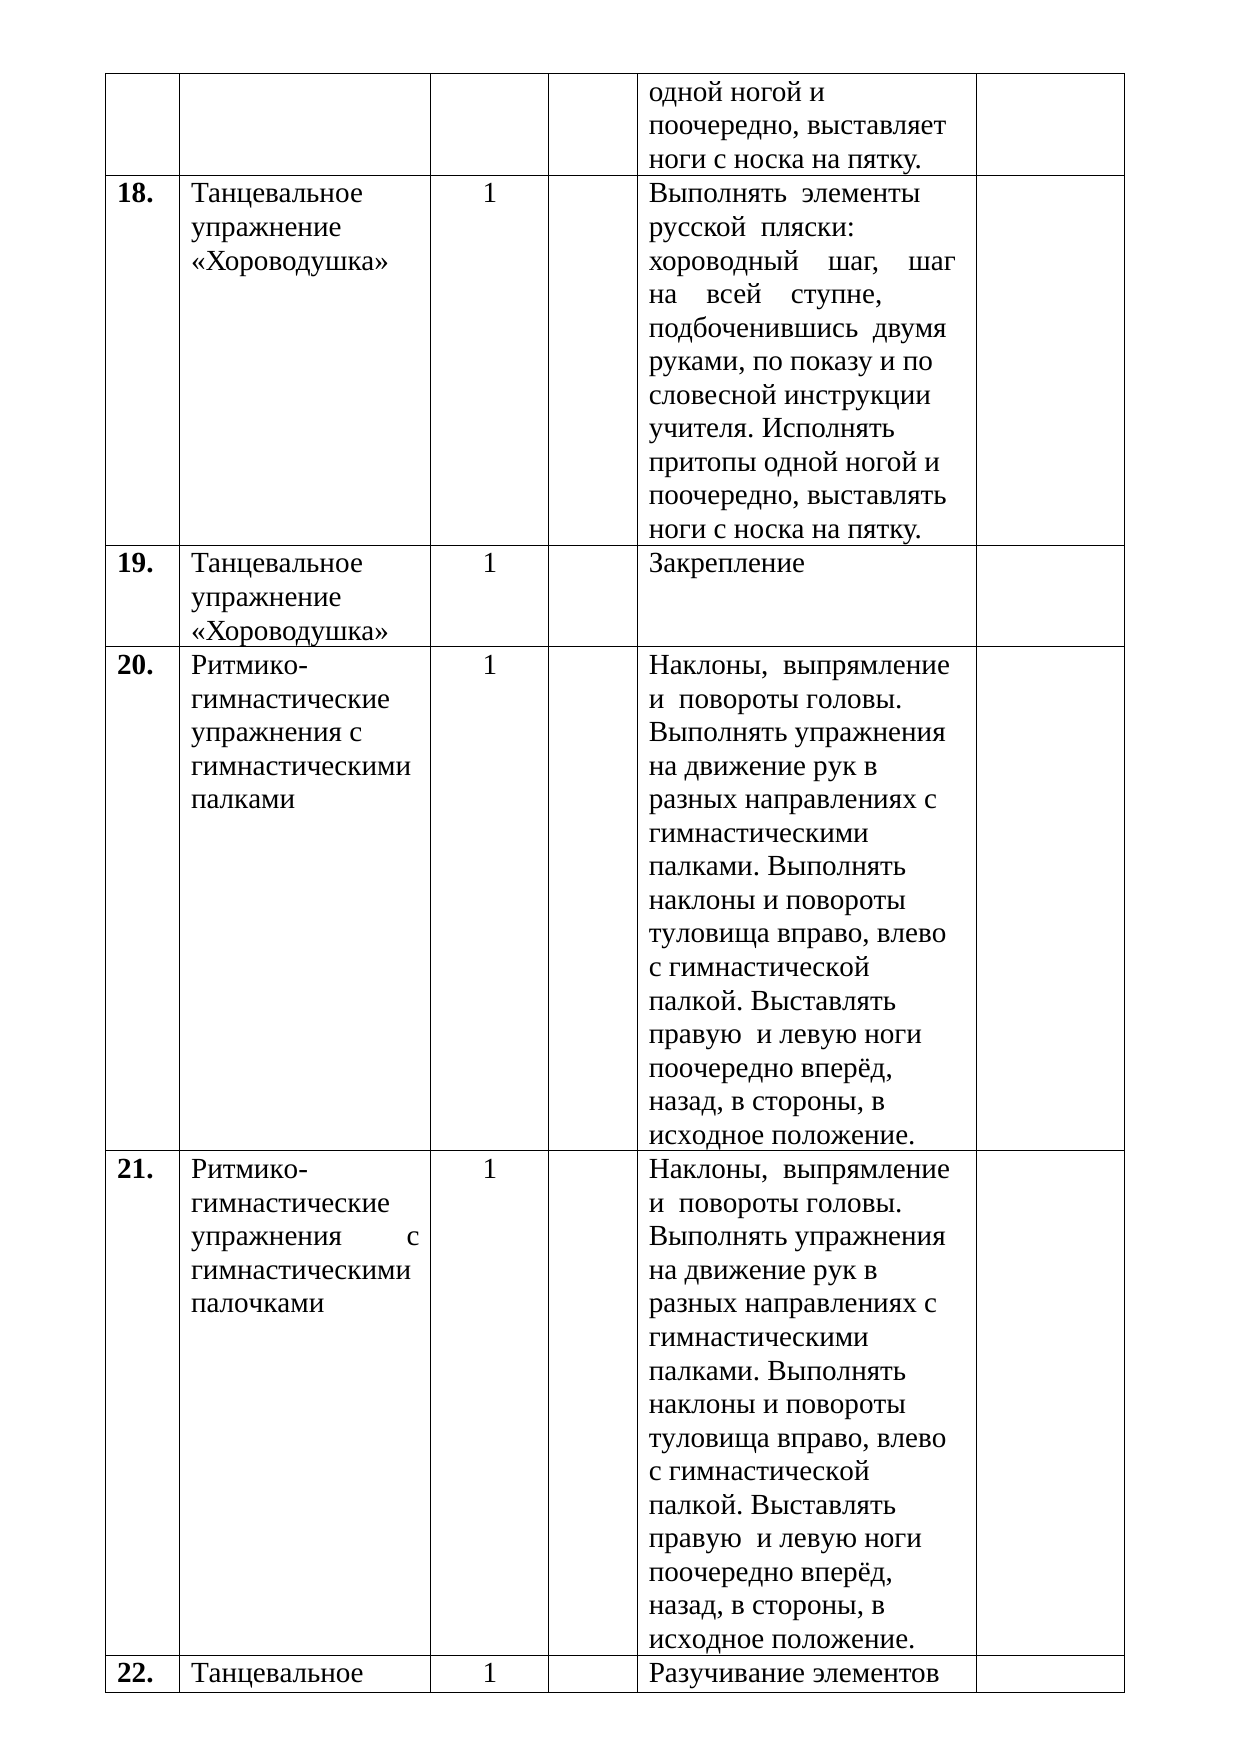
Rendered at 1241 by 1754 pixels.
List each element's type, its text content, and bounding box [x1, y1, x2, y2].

table_cell [549, 546, 637, 646]
table_cell Ритмико-гимнастические упражнения с гимнастическими палками [180, 647, 430, 1150]
table_cell [106, 1656, 179, 1692]
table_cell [638, 74, 976, 174]
table_cell [977, 546, 1124, 646]
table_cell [638, 1656, 976, 1692]
table_cell [549, 1151, 637, 1654]
table_cell [549, 74, 637, 174]
table_cell [106, 74, 179, 174]
table_cell 1 [431, 1151, 548, 1654]
table_cell [977, 1656, 1124, 1692]
table_cell Танцевальное упражнение «Хороводушка» [180, 176, 430, 544]
table_cell Танцевальное упражнение «Хороводушка» [180, 546, 430, 646]
table_cell [106, 176, 179, 544]
table_cell [106, 647, 179, 1150]
table_cell [977, 1151, 1124, 1654]
table_cell Наклоны, выпрямление и повороты головы. Выполнять упражнения на движение рук в разных направлениях с гимнастическими палками. Выполнять наклоны и повороты туловища вправо, влево с гимнастической палкой. Выставлять правую и левую ноги поочередно вперёд, назад, в стороны, в исходное положение. [638, 1151, 976, 1654]
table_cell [180, 1656, 430, 1692]
table_cell 1 [431, 74, 548, 174]
table_cell 1 [431, 176, 548, 544]
table_cell [106, 1151, 179, 1654]
table_cell Закрепление [638, 546, 976, 646]
table_cell [977, 74, 1124, 174]
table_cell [180, 74, 430, 174]
table_cell 1 [431, 546, 548, 646]
table_cell [549, 647, 637, 1150]
table_cell [549, 176, 637, 544]
table_cell Выполнять элементы русской пляски: хороводный шаг, шаг на всей ступне, подбоченившись двумя руками, по показу и по словесной инструкции учителя. Исполнять притопы одной ногой и поочередно, выставлять ноги с носка на пятку. [638, 176, 976, 544]
table_cell 1 [431, 1656, 548, 1692]
table_cell Ритмико-гимнастические упражнения с гимнастическими палочками [180, 1151, 430, 1654]
table_cell 1 [431, 647, 548, 1150]
table_cell Наклоны, выпрямление и повороты головы. Выполнять упражнения на движение рук в разных направлениях с гимнастическими палками. Выполнять наклоны и повороты туловища вправо, влево с гимнастической палкой. Выставлять правую и левую ноги поочередно вперёд, назад, в стороны, в исходное положение. [638, 647, 976, 1150]
table_cell [106, 546, 179, 646]
table_cell [977, 647, 1124, 1150]
table_cell [549, 1656, 637, 1692]
table_cell [977, 176, 1124, 544]
